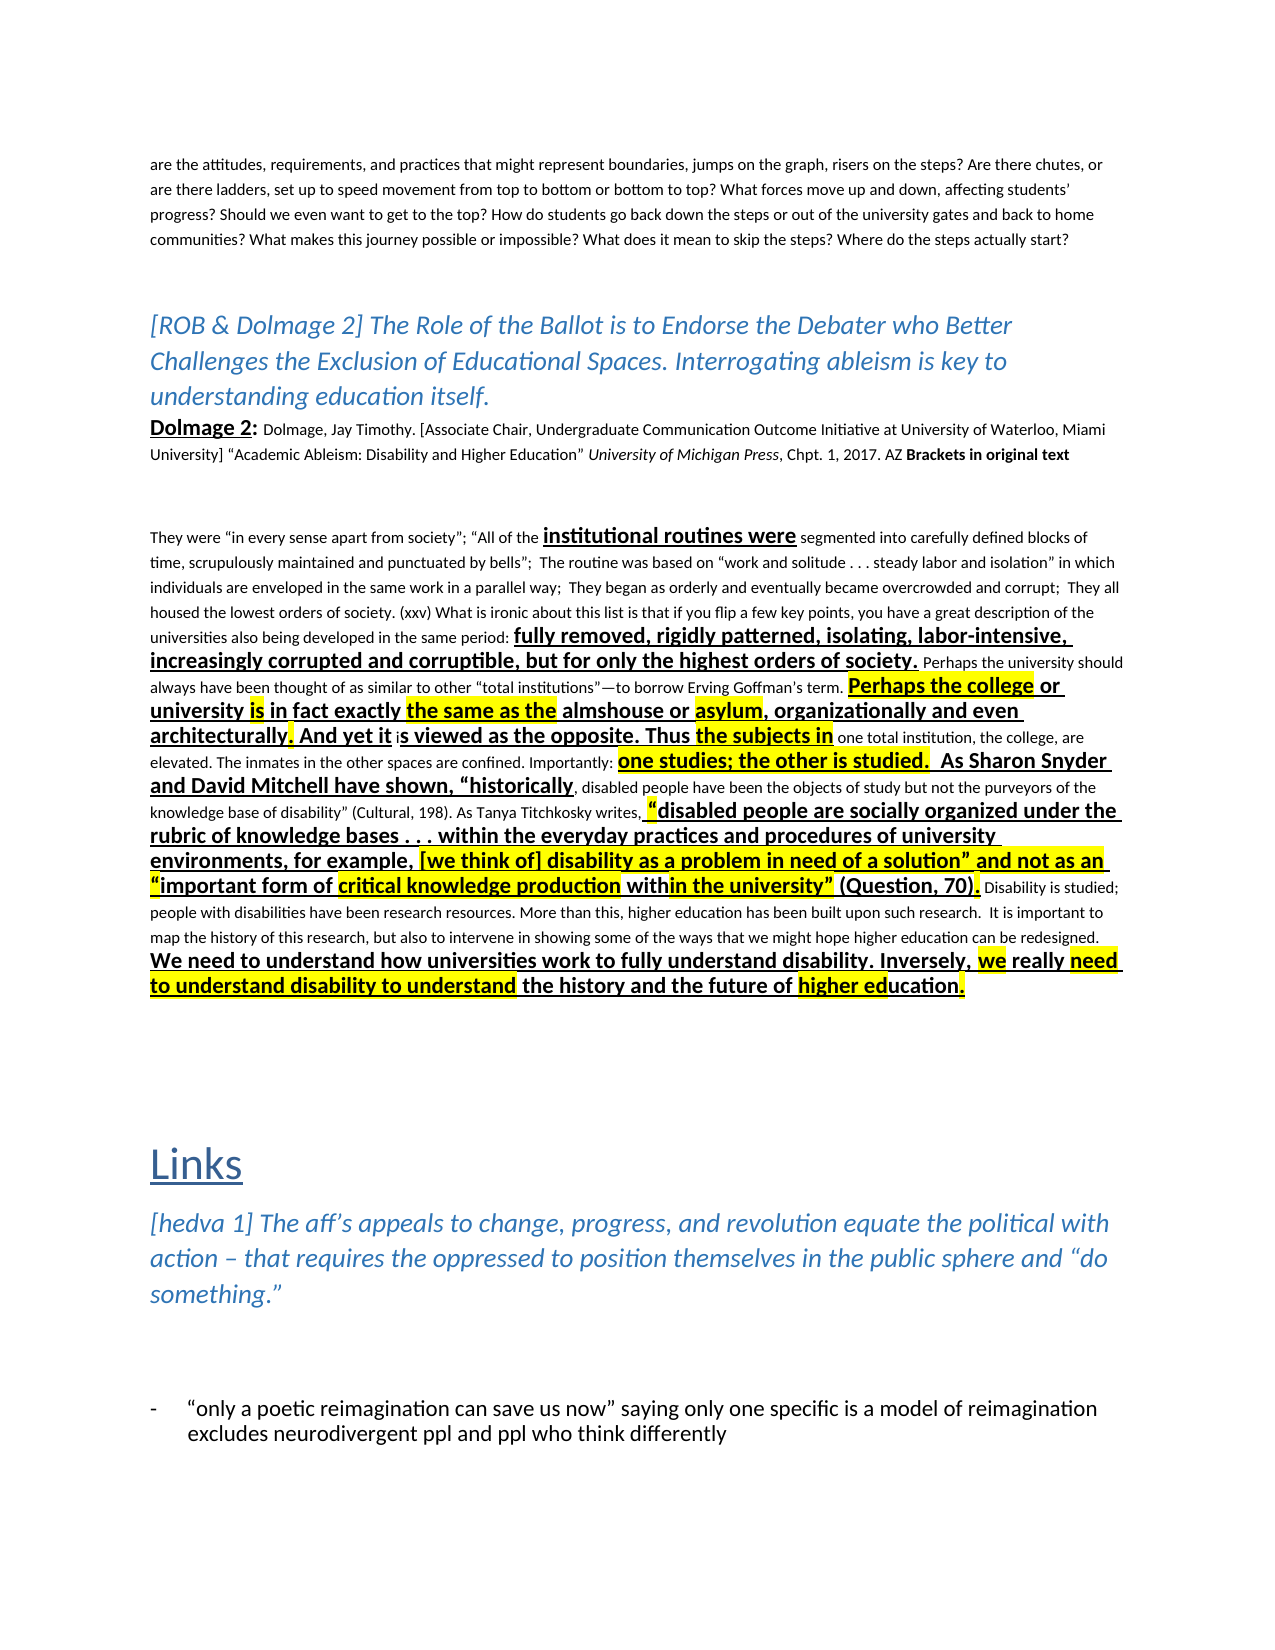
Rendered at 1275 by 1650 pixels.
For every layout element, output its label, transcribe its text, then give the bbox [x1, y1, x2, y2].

subtitle [hedva 1] The aff’s appeals to change, progress, and revolution equate the political with action – that requires the oppressed to position themselves in the public sphere and “do something.” [150, 1206, 1125, 1310]
text Dolmage 2: Dolmage, Jay Timothy. [Associate Chair, Undergraduate Communication Outcome Initiative at University of Waterloo, Miami University] “Academic Ableism: Disability and Higher Education” University of Michigan Press, Chpt. 1, 2017. AZ Brackets in original text [150, 415, 1125, 465]
text Links [150, 1140, 1125, 1189]
text - “only a poetic reimagination can save us now” saying only one specific is a model of reimagination excludes neurodivergent ppl and ppl who think differently [150, 1396, 1125, 1446]
subtitle [ROB & Dolmage 2] The Role of the Ballot is to Endorse the Debater who Better Challenges the Exclusion of Educational Spaces. Interrogating ableism is key to understanding education itself. [150, 308, 1125, 413]
text They were “in every sense apart from society”; “All of the institutional routines were segmented into carefully defined blocks of time, scrupulously maintained and punctuated by bells”; The routine was based on “work and solitude . . . steady labor and isolation” in which individuals are enveloped in the same work in a parallel way; They began as orderly and eventually became overcrowded and corrupt; They all housed the lowest orders of society. (xxv) What is ironic about this list is that if you flip a few key points, you have a great description of the universities also being developed in the same period: fully removed, rigidly patterned, isolating, labor-intensive, increasingly corrupted and corruptible, but for only the highest orders of society. Perhaps the university should always have been thought of as similar to other “total institutions”—to borrow Erving Goffman’s term. Perhaps the college or university is in fact exactly the same as the almshouse or asylum, organizationally and even architecturally. And yet it is viewed as the opposite. Thus the subjects in one total institution, the college, are elevated. The inmates in the other spaces are confined. Importantly: one studies; the other is studied. As Sharon Snyder and David Mitchell have shown, “historically, disabled people have been the objects of study but not the purveyors of the knowledge base of disability” (Cultural, 198). As Tanya Titchkosky writes, “disabled people are socially organized under the rubric of knowledge bases . . . within the everyday practices and procedures of university environments, for example, [we think of] disability as a problem in need of a solution” and not as an “important form of critical knowledge production within the university” (Question, 70). Disability is studied; people with disabilities have been research resources. More than this, higher education has been built upon such research. It is important to map the history of this research, but also to intervene in showing some of the ways that we might hope higher education can be redesigned. We need to understand how universities work to fully understand disability. Inversely, we really need to understand disability to understand the history and the future of higher education. [150, 523, 1125, 998]
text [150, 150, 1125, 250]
